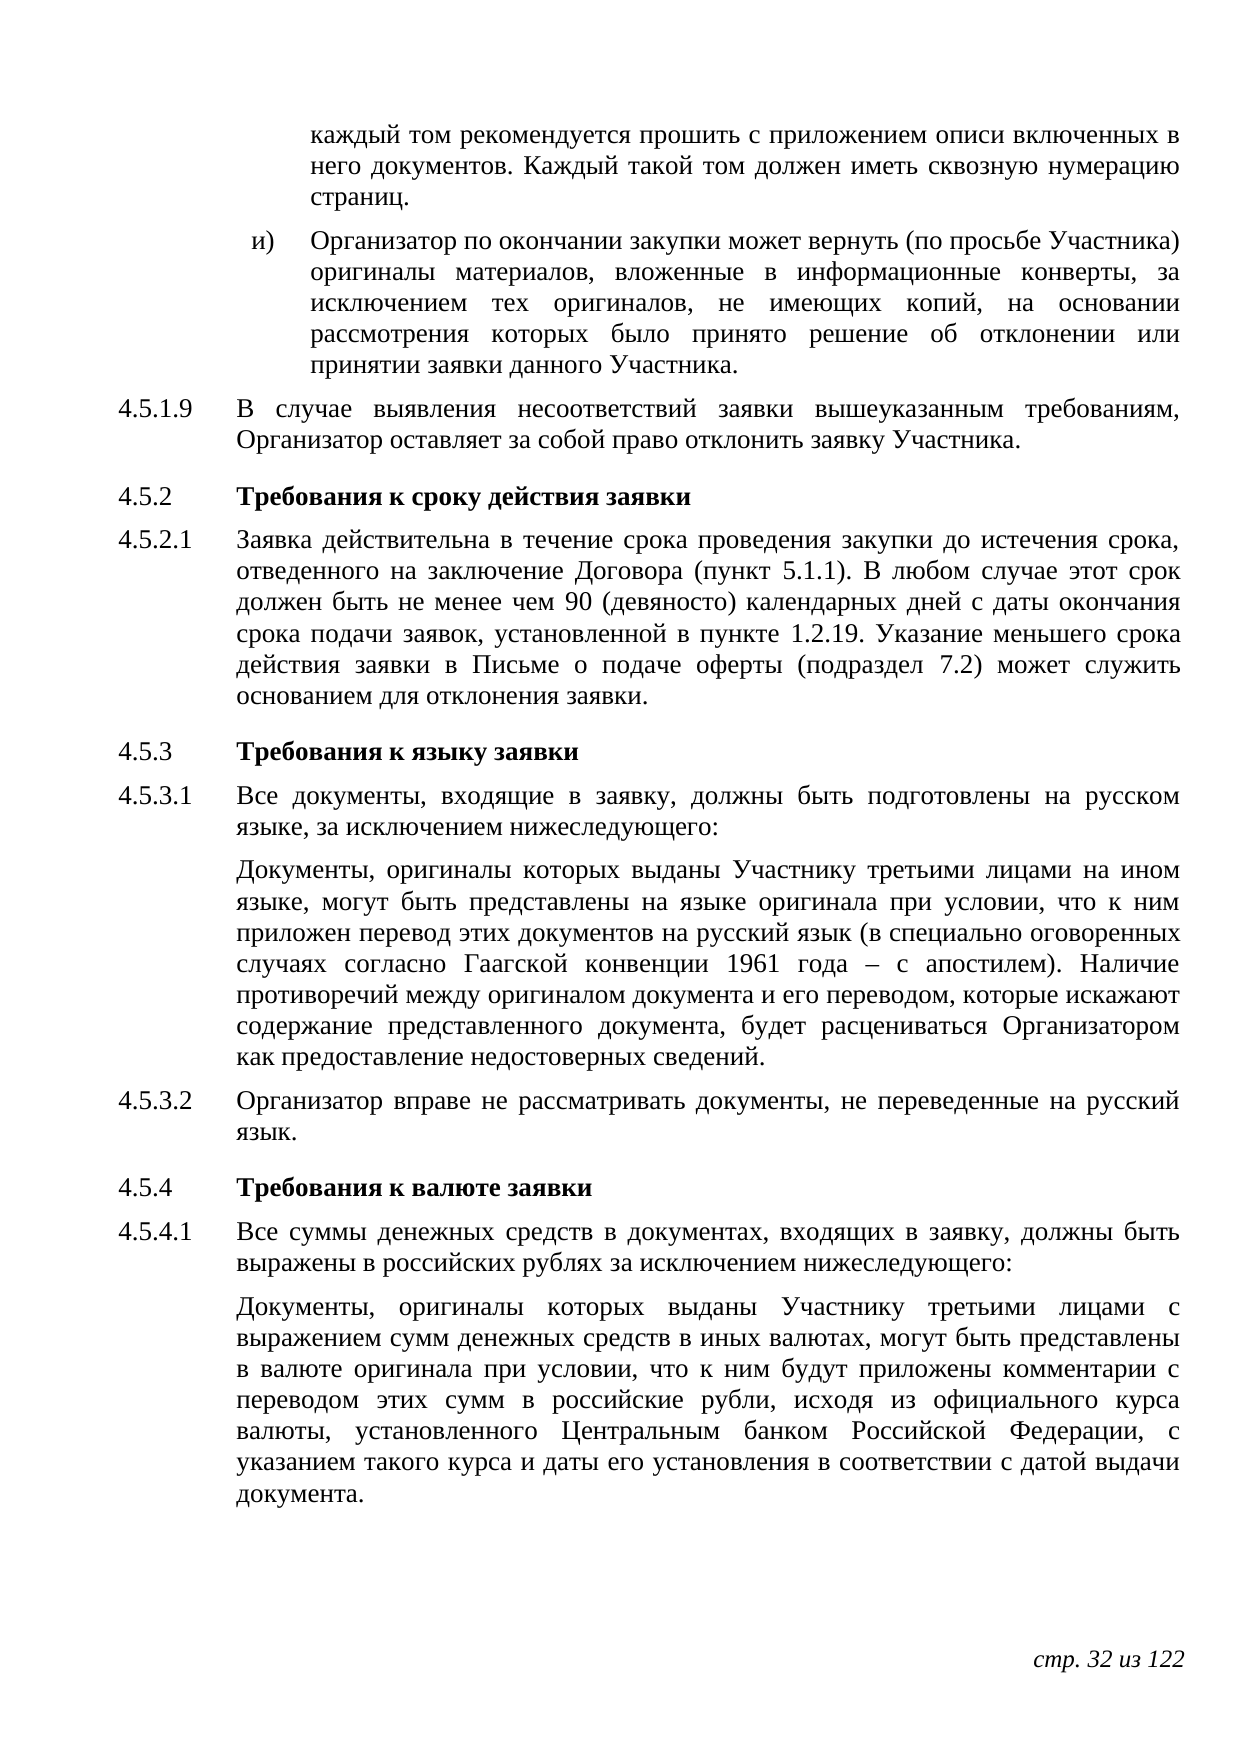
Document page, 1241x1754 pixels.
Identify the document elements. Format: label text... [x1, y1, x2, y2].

list В случае выявления несоответствий заявки вышеуказанным требованиям, Организатор оставляет за собой право отклонить заявку Участника. [118, 392, 1181, 454]
text Организатор по окончании закупки может вернуть (по просьбе Участника) оригиналы материалов, вложенные в информационные конверты, за исключением тех оригиналов, не имеющих копий, на основании рассмотрения которых было принято решение об отклонении или принятии заявки данного Участника. [251, 224, 1181, 380]
list Все документы, входящие в заявку, должны быть подготовлены на русском языке, за исключением нижеследующего: [118, 779, 1181, 841]
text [251, 118, 1181, 212]
list Все суммы денежных средств в документах, входящих в заявку, должны быть выражены в российских рублях за исключением нижеследующего: [118, 1215, 1181, 1277]
list Организатор вправе не рассматривать документы, не переведенные на русский язык. [118, 1084, 1181, 1146]
text Требования к сроку действия заявки [118, 479, 1181, 511]
text Заявка действительна в течение срока проведения закупки до истечения срока, отведенного на заключение Договора (пункт 5.1.1). В любом случае этот срок должен быть не менее чем 90 (девяносто) календарных дней с даты окончания срока подачи заявок, установленной в пункте 1.2.19. Указание меньшего срока действия заявки в Письме о подаче оферты (подраздел 7.2) может служить основанием для отклонения заявки. [118, 523, 1181, 710]
text Документы, оригиналы которых выданы Участнику третьими лицами с выражением сумм денежных средств в иных валютах, могут быть представлены в валюте оригинала при условии, что к ним будут приложены комментарии с переводом этих сумм в российские рубли, исходя из официального курса валюты, установленного Центральным банком Российской Федерации, с указанием такого курса и даты его установления в соответствии с датой выдачи документа. [236, 1290, 1181, 1508]
text Документы, оригиналы которых выданы Участнику третьими лицами на ином языке, могут быть представлены на языке оригинала при условии, что к ним приложен перевод этих документов на русский язык (в специально оговоренных случаях согласно Гаагской конвенции 1961 года – с апостилем). Наличие противоречий между оригиналом документа и его переводом, которые искажают содержание представленного документа, будет расцениваться Организатором как предоставление недостоверных сведений. [236, 853, 1181, 1072]
text Требования к валюте заявки [118, 1171, 1181, 1202]
text Требования к языку заявки [118, 735, 1181, 766]
